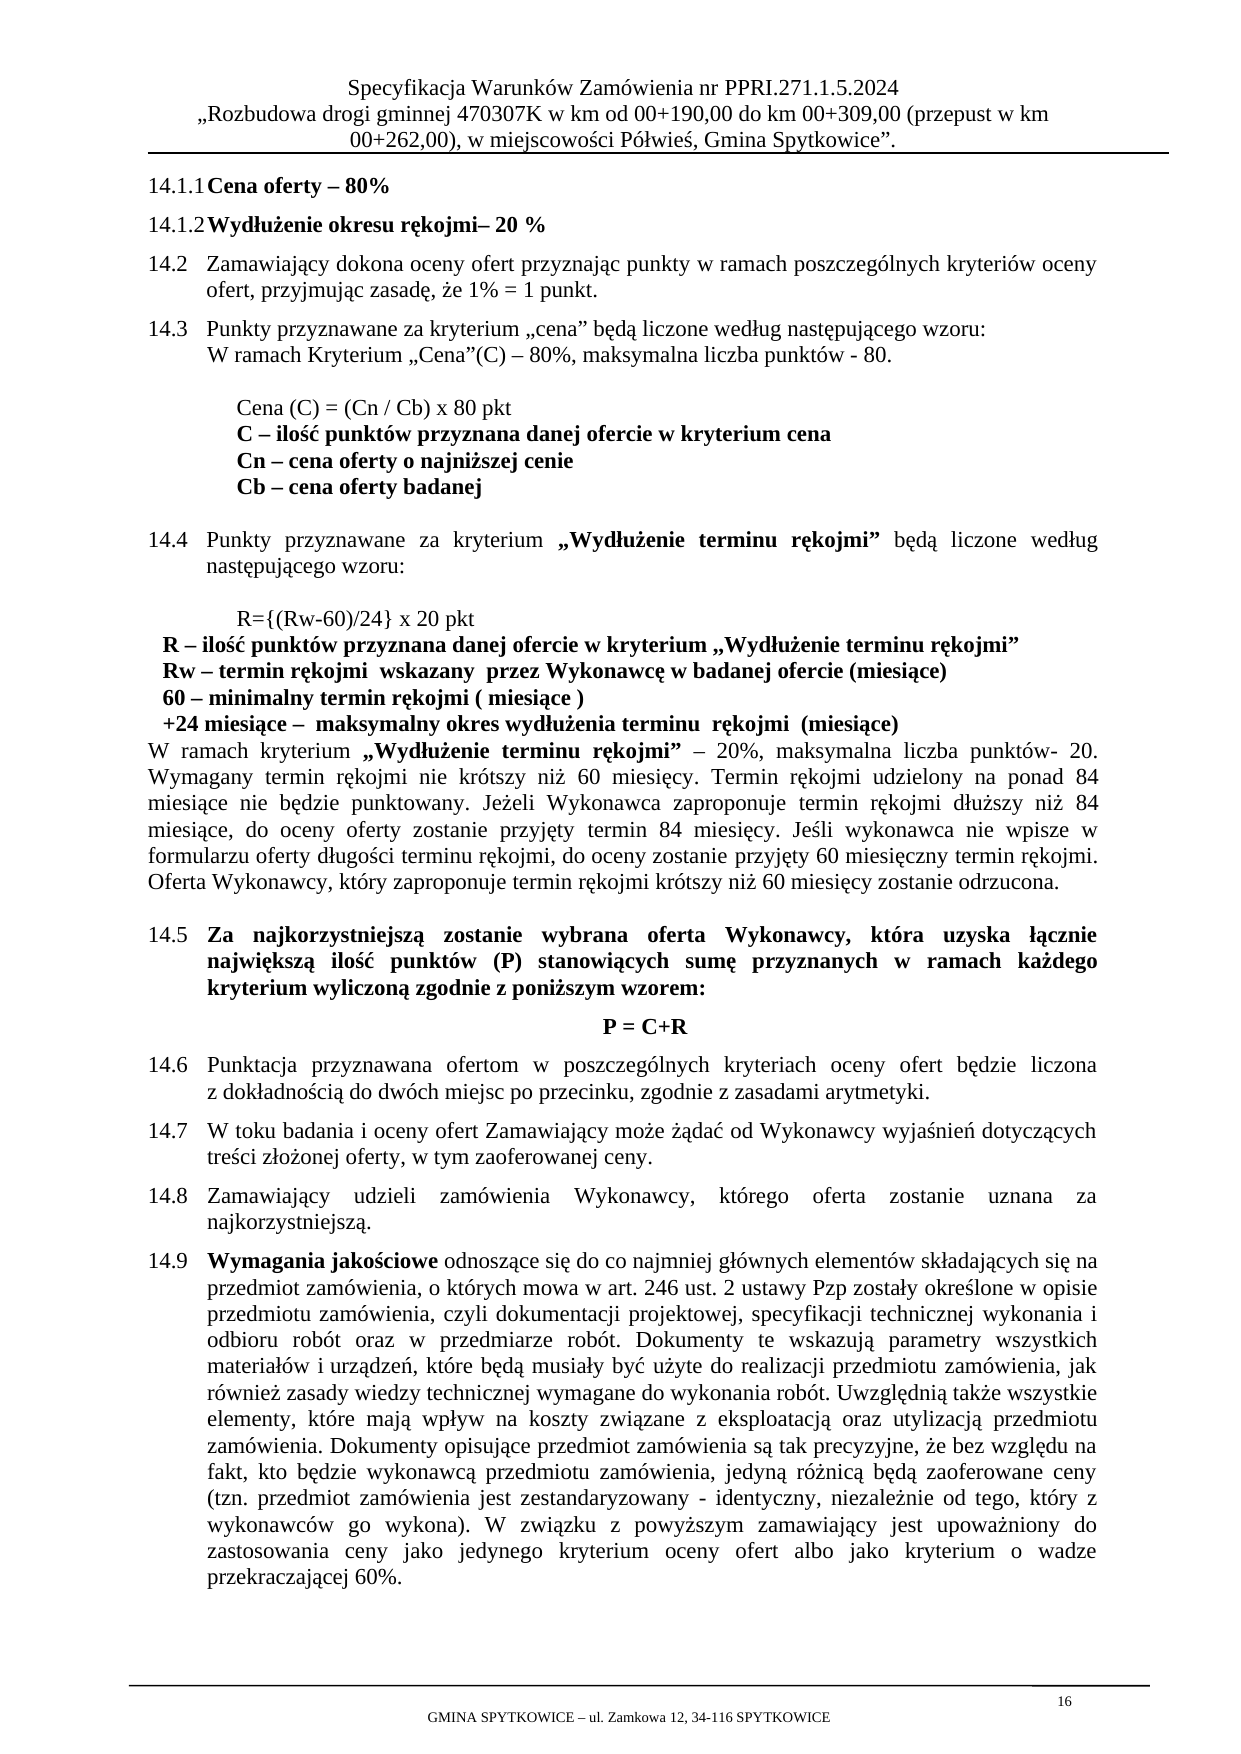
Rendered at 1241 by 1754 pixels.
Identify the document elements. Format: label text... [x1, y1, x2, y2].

list Za najkorzystniejszą zostanie wybrana oferta Wykonawcy, która uzyska łącznie największą ilość punktów (P) stanowiących sumę przyznanych w ramach każdego kryterium wyliczoną zgodnie z poniższym wzorem: [148, 921, 1098, 1000]
text Cena (C) = (Cn / Cb) x 80 pkt [236, 394, 1098, 420]
list P = C+R [191, 1013, 1098, 1039]
list Punktacja przyznawana ofertom w poszczególnych kryteriach oceny ofert będzie liczona z dokładnością do dwóch miejsc po przecinku, zgodnie z zasadami arytmetyki. [148, 1052, 1098, 1104]
text Cb – cena oferty badanej [236, 473, 1098, 499]
text Rw – termin rękojmi wskazany przez Wykonawcę w badanej ofercie (miesiące) [162, 658, 1098, 684]
list W toku badania i oceny ofert Zamawiający może żądać od Wykonawcy wyjaśnień dotyczących treści złożonej oferty, w tym zaoferowanej ceny. [148, 1117, 1098, 1169]
list Punkty przyznawane za kryterium „Wydłużenie terminu rękojmi” będą liczone według następującego wzoru: [148, 526, 1098, 578]
text C – ilość punktów przyznana danej ofercie w kryterium cena [236, 420, 1098, 447]
list Wymagania jakościowe odnoszące się do co najmniej głównych elementów składających się na przedmiot zamówienia, o których mowa w art. 246 ust. 2 ustawy Pzp zostały określone w opisie przedmiotu zamówienia, czyli dokumentacji projektowej, specyfikacji technicznej wykonania i odbioru robót oraz w przedmiarze robót. Dokumenty te wskazują parametry wszystkich materiałów i urządzeń, które będą musiały być użyte do realizacji przedmiotu zamówienia, jak również zasady wiedzy technicznej wymagane do wykonania robót. Uwzględnią także wszystkie elementy, które mają wpływ na koszty związane z eksploatacją oraz utylizacją przedmiotu zamówienia. Dokumenty opisujące przedmiot zamówienia są tak precyzyjne, że bez względu na fakt, kto będzie wykonawcą przedmiotu zamówienia, jedyną różnicą będą zaoferowane ceny (tzn. przedmiot zamówienia jest zestandaryzowany - identyczny, niezależnie od tego, który z wykonawców go wykona). W związku z powyższym zamawiający jest upoważniony do zastosowania ceny jako jedynego kryterium oceny ofert albo jako kryterium o wadze przekraczającej 60%. [148, 1247, 1098, 1590]
text R={(Rw-60)/24} x 20 pkt [236, 605, 1098, 631]
text Cn – cena oferty o najniższej cenie [236, 447, 1098, 473]
list Wydłużenie okresu rękojmi– 20 % [148, 211, 1098, 237]
text W ramach Kryterium „Cena”(C) – 80%, maksymalna liczba punktów - 80. [148, 341, 1098, 368]
list W ramach kryterium „Wydłużenie terminu rękojmi” – 20%, maksymalna liczba punktów- 20. Wymagany termin rękojmi nie krótszy niż 60 miesięcy. Termin rękojmi udzielony na ponad 84 miesiące nie będzie punktowany. Jeżeli Wykonawca zaproponuje termin rękojmi dłuższy niż 84 miesiące, do oceny oferty zostanie przyjęty termin 84 miesięcy. Jeśli wykonawca nie wpisze w formularzu oferty długości terminu rękojmi, do oceny zostanie przyjęty 60 miesięczny termin rękojmi. Oferta Wykonawcy, który zaproponuje termin rękojmi krótszy niż 60 miesięcy zostanie odrzucona. [148, 737, 1098, 895]
text 60 – minimalny termin rękojmi ( miesiące ) [162, 684, 1098, 710]
text +24 miesiące – maksymalny okres wydłużenia terminu rękojmi (miesiące) [162, 710, 1098, 737]
list Zamawiający dokona oceny ofert przyznając punkty w ramach poszczególnych kryteriów oceny ofert, przyjmując zasadę, że 1% = 1 punkt. [148, 250, 1098, 302]
list Punkty przyznawane za kryterium „cena” będą liczone według następującego wzoru: [148, 315, 1098, 341]
list Zamawiający udzieli zamówienia Wykonawcy, którego oferta zostanie uznana za najkorzystniejszą. [148, 1182, 1098, 1235]
list Cena oferty – 80% [148, 172, 1098, 198]
text R – ilość punktów przyznana danej ofercie w kryterium ,,Wydłużenie terminu rękojmi” [162, 631, 1098, 658]
